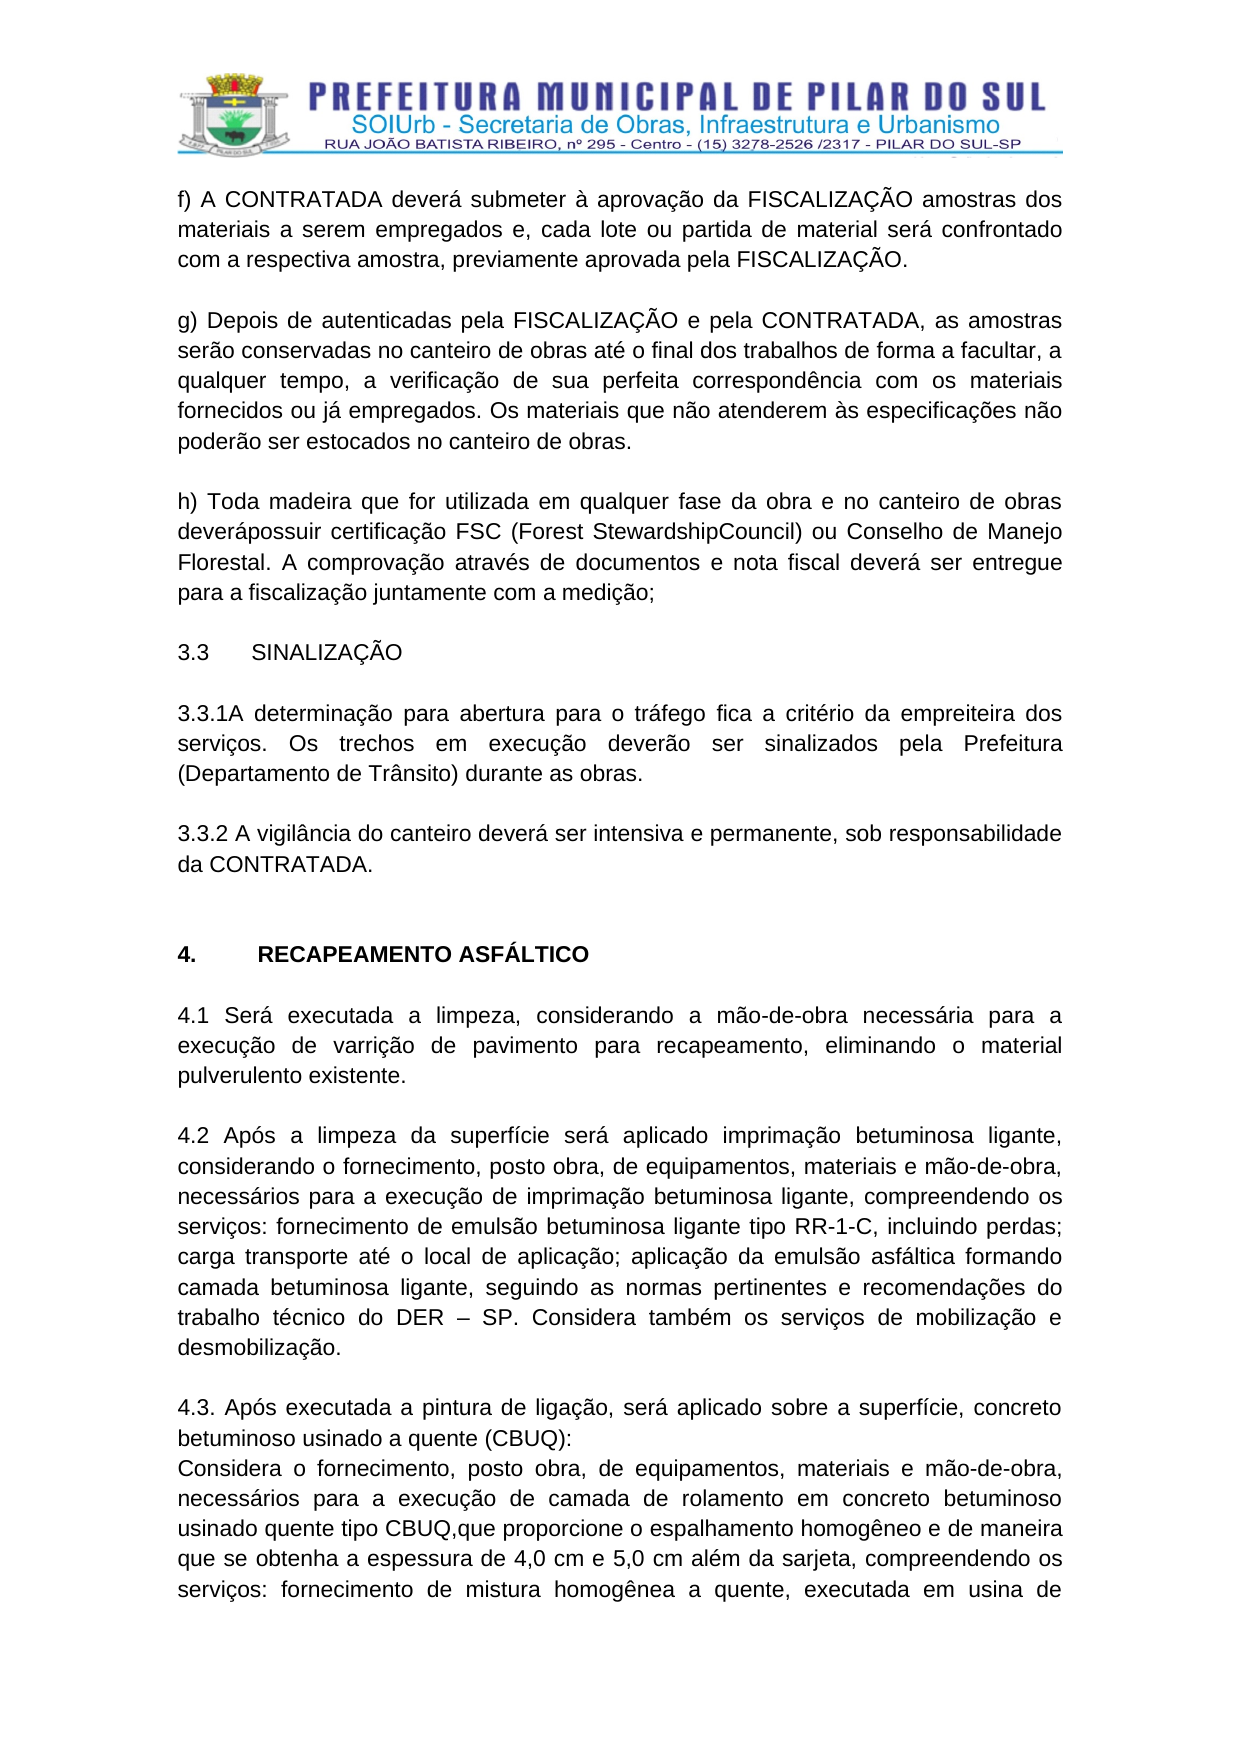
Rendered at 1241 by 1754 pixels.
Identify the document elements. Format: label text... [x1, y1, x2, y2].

text f) A CONTRATADA deverá submeter à aprovação da FISCALIZAÇÃO amostras dos materiais a serem empregados e, cada lote ou partida de material será confrontado com a respectiva amostra, previamente aprovada pela FISCALIZAÇÃO. [177, 186, 1063, 273]
text h) Toda madeira que for utilizada em qualquer fase da obra e no canteiro de obras deverápossuir certificação FSC (Forest StewardshipCouncil) ou Conselho de Manejo Florestal. A comprovação através de documentos e nota fiscal deverá ser entregue para a fiscalização juntamente com a medição; [177, 488, 1063, 605]
text 3.3.2 A vigilância do canteiro deverá ser intensiva e permanente, sob responsabilidade da CONTRATADA. [177, 820, 1063, 877]
picture [177, 73, 1063, 158]
text 4.2 Após a limpeza da superfície será aplicado imprimação betuminosa ligante, considerando o fornecimento, posto obra, de equipamentos, materiais e mão-de-obra, necessários para a execução de imprimação betuminosa ligante, compreendendo os serviços: fornecimento de emulsão betuminosa ligante tipo RR-1-C, incluindo perdas; carga transporte até o local de aplicação; aplicação da emulsão asfáltica formando camada betuminosa ligante, seguindo as normas pertinentes e recomendações do trabalho técnico do DER – SP. Considera também os serviços de mobilização e desmobilização. [177, 1122, 1063, 1360]
text g) Depois de autenticadas pela FISCALIZAÇÃO e pela CONTRATADA, as amostras serão conservadas no canteiro de obras até o final dos trabalhos de forma a facultar, a qualquer tempo, a verificação de sua perfeita correspondência com os materiais fornecidos ou já empregados. Os materiais que não atenderem às especificações não poderão ser estocados no canteiro de obras. [177, 307, 1063, 454]
text 4. RECAPEAMENTO ASFÁLTICO [177, 941, 1063, 968]
text 4.3. Após executada a pintura de ligação, será aplicado sobre a superfície, concreto betuminoso usinado a quente (CBUQ): [177, 1394, 1063, 1451]
text 4.1 Será executada a limpeza, considerando a mão-de-obra necessária para a execução de varrição de pavimento para recapeamento, eliminando o material pulverulento existente. [177, 1002, 1063, 1088]
text 3.3.1A determinação para abertura para o tráfego fica a critério da empreiteira dos serviços. Os trechos em execução deverão ser sinalizados pela Prefeitura (Departamento de Trânsito) durante as obras. [177, 699, 1063, 786]
text 3.3 SINALIZAÇÃO [177, 639, 1063, 666]
